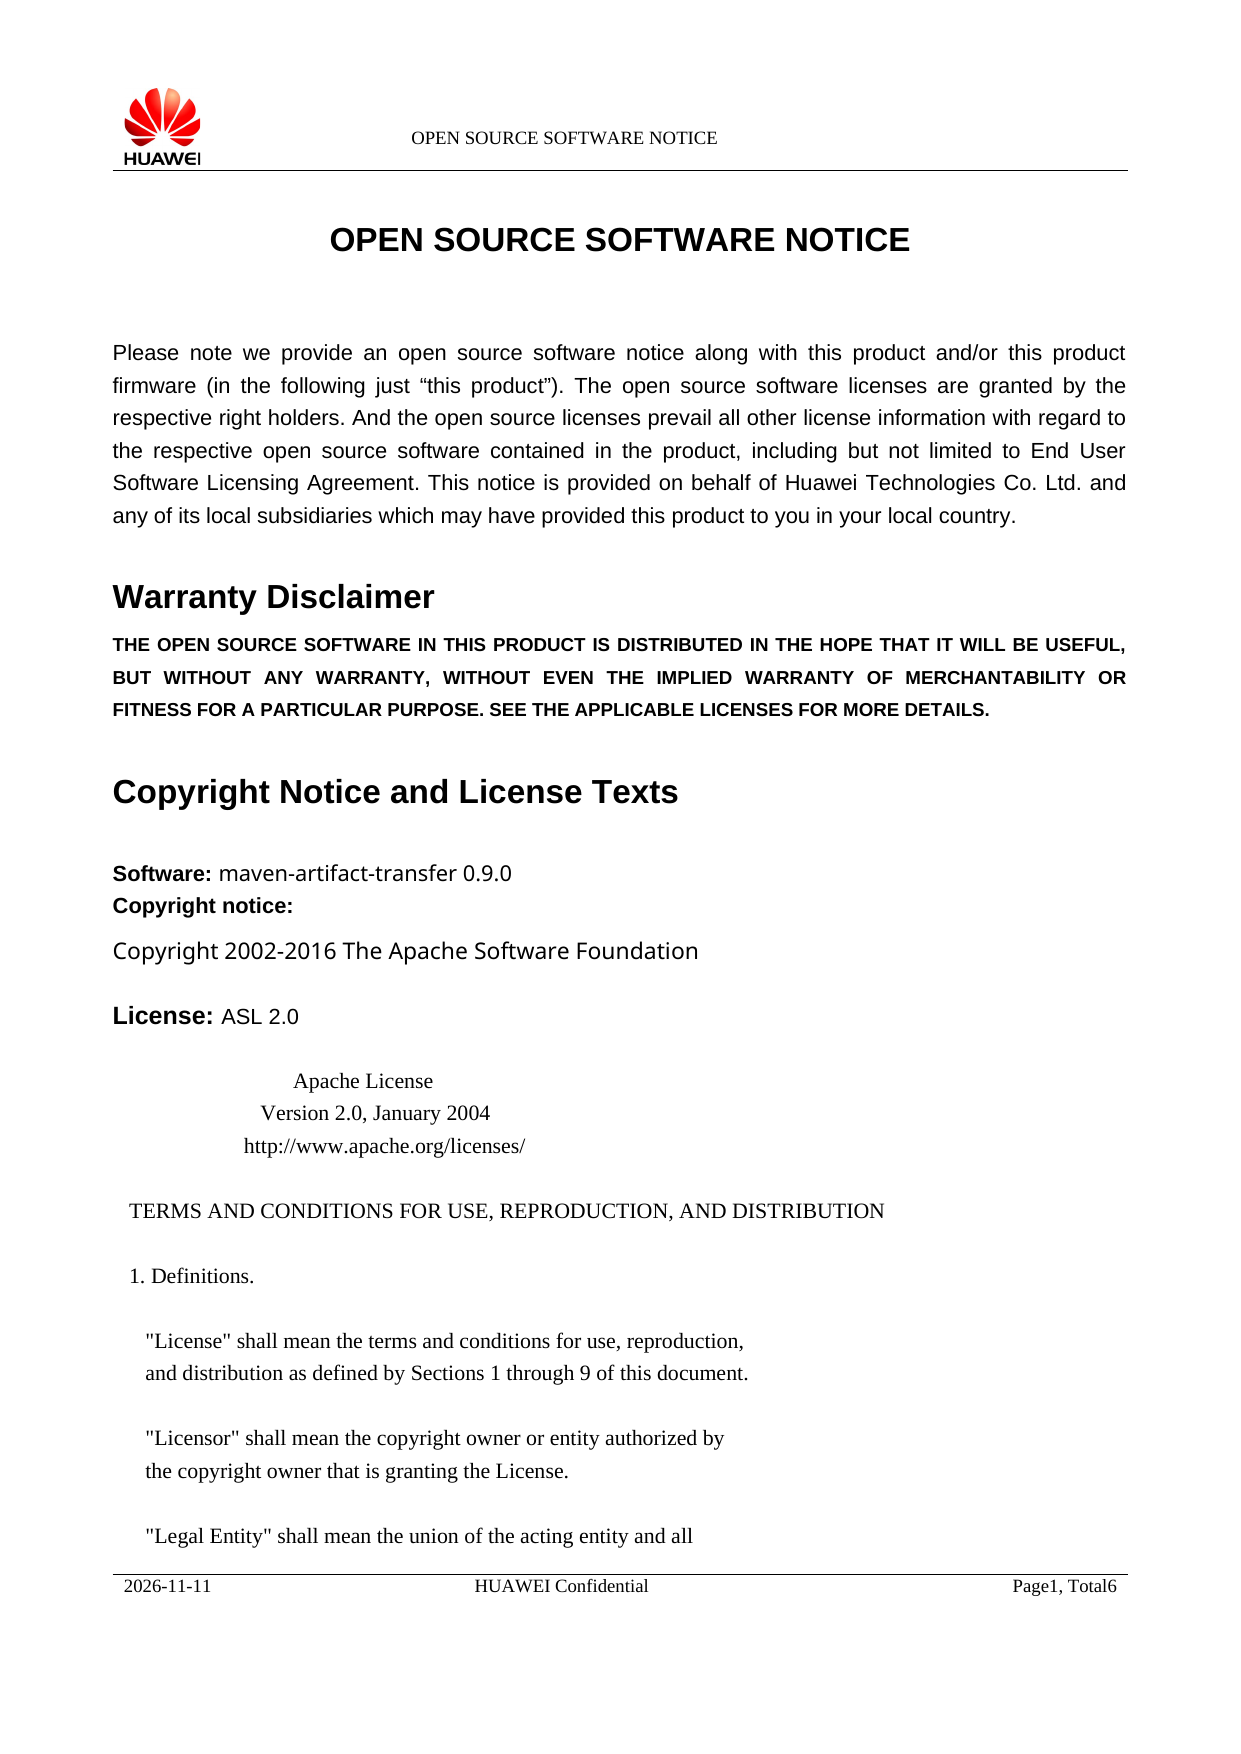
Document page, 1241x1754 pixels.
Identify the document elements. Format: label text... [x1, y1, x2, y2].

text License: ASL 2.0 [112, 999, 1128, 1031]
text Copyright notice: [112, 889, 1128, 921]
title Software: maven-artifact-transfer 0.9.0 [112, 856, 1128, 889]
text The open source software in this product is distributed in the hope that it will be useful, but WITHOUT ANY WARRANTY, without even the implied warranty of MERCHANTABILITY or FITNESS FOR A PARTICULAR PURPOSE. See the applicable licenses for more details. [112, 629, 1128, 726]
text Please note we provide an open source software notice along with this product and/or this product firmware (in the following just “this product”). The open source software licenses are granted by the respective right holders. And the open source licenses prevail all other license information with regard to the respective open source software contained in the product, including but not limited to End User Software Licensing Agreement. This notice is provided on behalf of Huawei Technologies Co. Ltd. and any of its local subsidiaries which may have provided this product to you in your local country. [112, 336, 1128, 531]
text Copyright Notice and License Texts [112, 759, 1128, 824]
text OPEN SOURCE SOFTWARE NOTICE [112, 206, 1128, 271]
text Warranty Disclaimer [112, 564, 1128, 629]
picture [124, 88, 201, 165]
text Copyright 2002-2016 The Apache Software Foundation [112, 934, 1128, 999]
